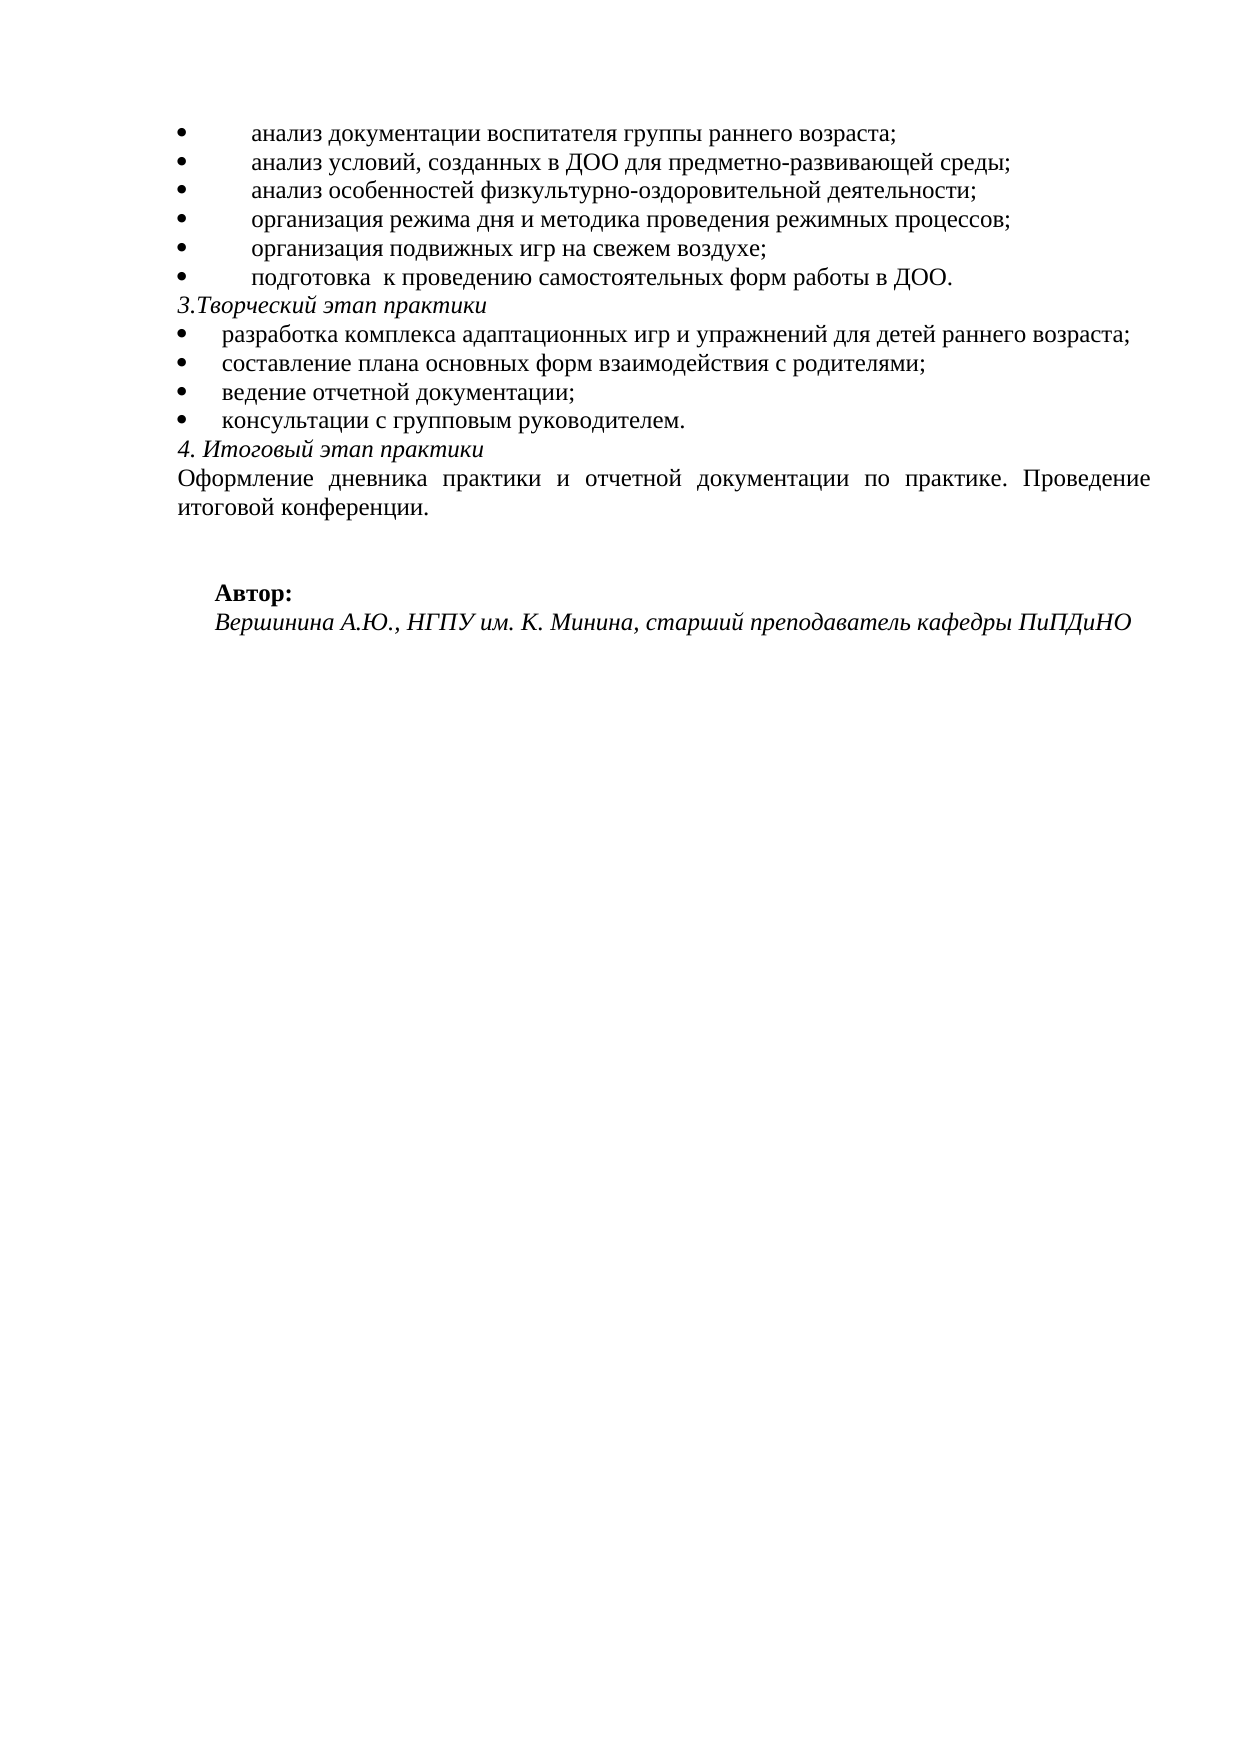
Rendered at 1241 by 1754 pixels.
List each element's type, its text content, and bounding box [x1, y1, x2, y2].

list организация подвижных игр на свежем воздухе; [177, 233, 1152, 262]
text 4. Итоговый этап практики [177, 434, 1152, 463]
list консультации с групповым руководителем. [177, 406, 1152, 434]
text Оформление дневника практики и отчетной документации по практике. Проведение итоговой конференции. [177, 463, 1152, 521]
list анализ особенностей физкультурно-оздоровительной деятельности; [177, 176, 1152, 204]
list 3.Творческий этап практики [177, 291, 1152, 319]
text Автор: [177, 578, 1152, 607]
list разработка комплекса адаптационных игр и упражнений для детей раннего возраста; [177, 319, 1152, 348]
list анализ документации воспитателя группы раннего возраста; [177, 118, 1152, 147]
list ведение отчетной документации; [177, 377, 1152, 406]
list подготовка к проведению самостоятельных форм работы в ДОО. [177, 262, 1152, 291]
list составление плана основных форм взаимодействия с родителями; [177, 348, 1152, 377]
list анализ условий, созданных в ДОО для предметно-развивающей среды; [177, 147, 1152, 176]
text Вершинина А.Ю., НГПУ им. К. Минина, старший преподаватель кафедры ПиПДиНО [177, 607, 1152, 636]
list организация режима дня и методика проведения режимных процессов; [177, 204, 1152, 233]
